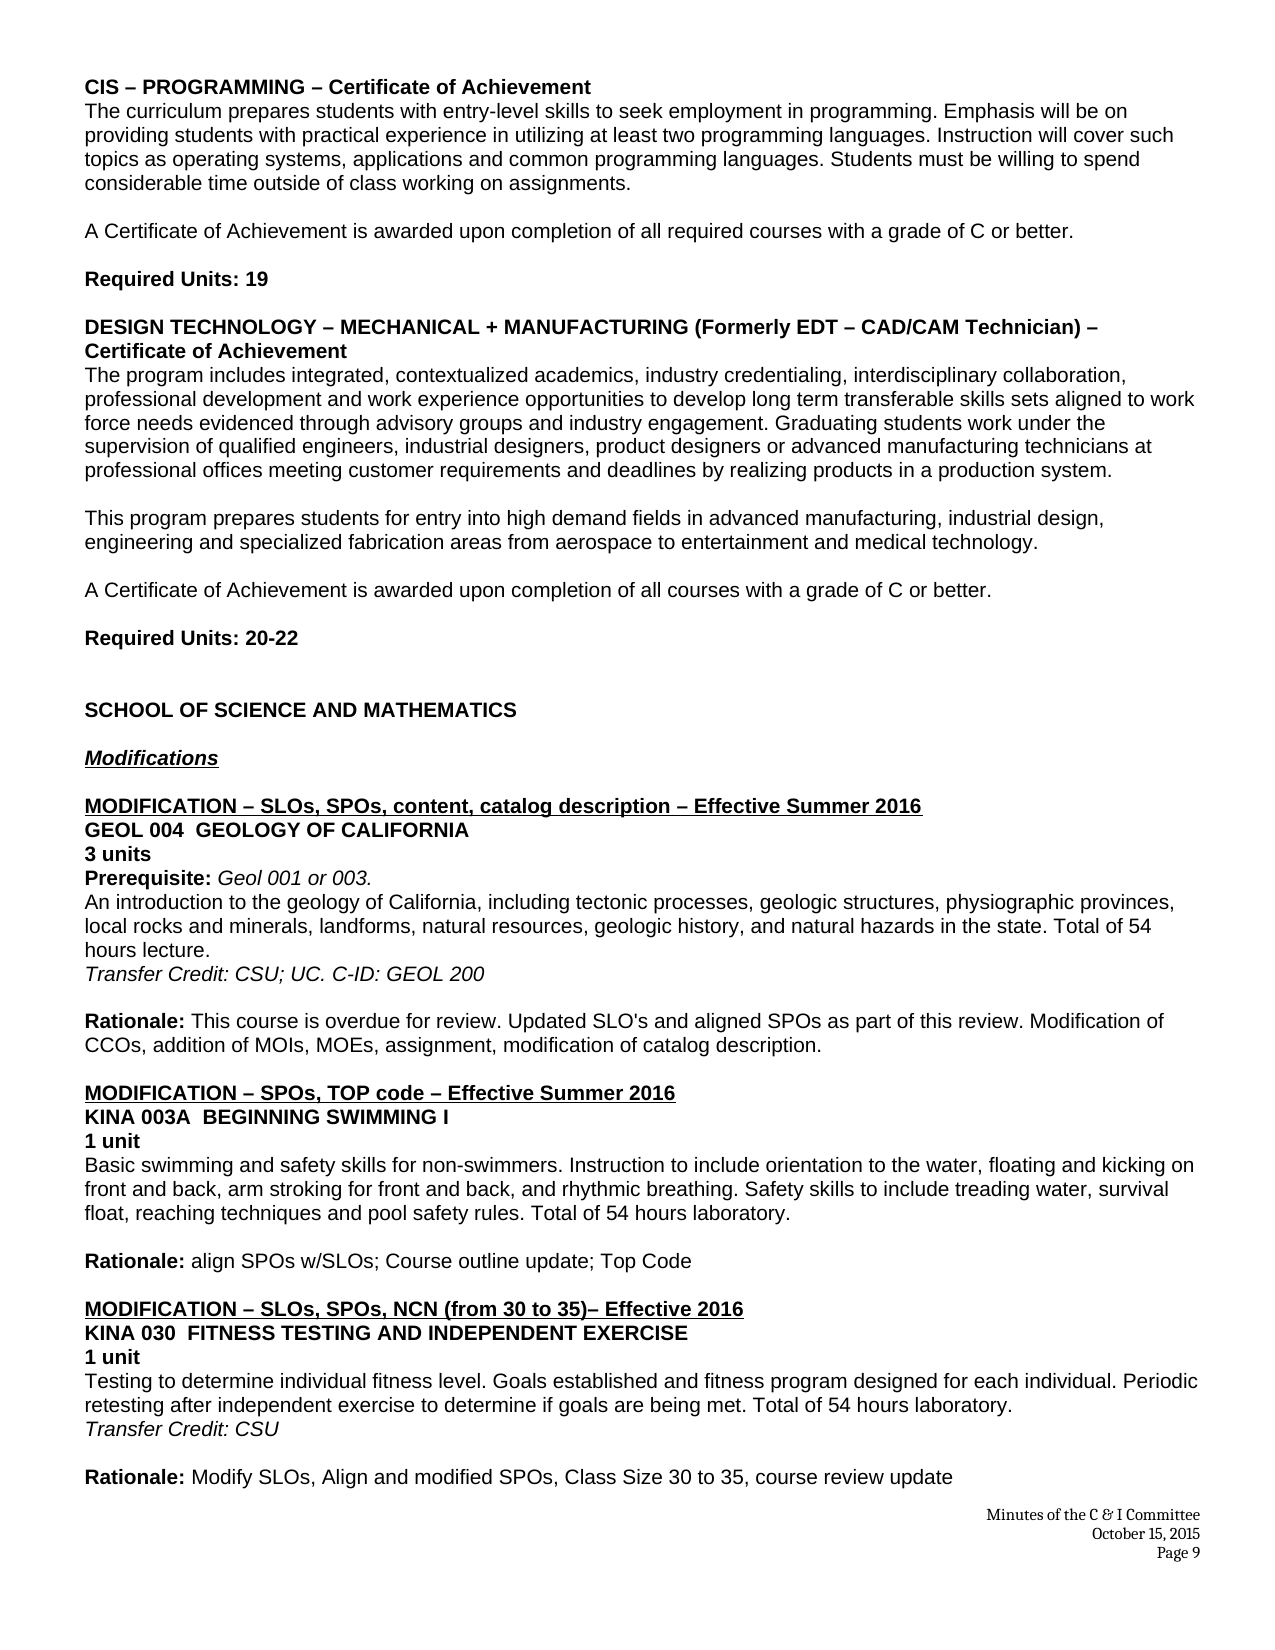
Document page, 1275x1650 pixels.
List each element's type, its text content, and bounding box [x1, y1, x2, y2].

text The curriculum prepares students with entry-level skills to seek employment in programming. Emphasis will be on providing students with practical experience in utilizing at least two programming languages. Instruction will cover such topics as operating systems, applications and common programming languages. Students must be willing to spend considerable time outside of class working on assignments. A Certificate of Achievement is awarded upon completion of all required courses with a grade of C or better. Required Units: 19 [84, 99, 1200, 291]
text 1 unit [84, 1345, 1200, 1369]
text MODIFICATION – SLOs, SPOs, NCN (from 30 to 35)– Effective 2016 [84, 1297, 1200, 1321]
text MODIFICATION – SPOs, TOP code – Effective Summer 2016 [84, 1081, 1200, 1105]
text CIS – PROGRAMMING – Certificate of Achievement [84, 75, 1200, 99]
text Rationale: Modify SLOs, Align and modified SPOs, Class Size 30 to 35, course review update [84, 1464, 1200, 1488]
text Basic swimming and safety skills for non-swimmers. Instruction to include orientation to the water, floating and kicking on front and back, arm stroking for front and back, and rhythmic breathing. Safety skills to include treading water, survival float, reaching techniques and pool safety rules. Total of 54 hours laboratory. [84, 1153, 1200, 1225]
text Prerequisite: Geol 001 or 003. [84, 866, 1200, 889]
text Rationale: This course is overdue for review. Updated SLO's and aligned SPOs as part of this review. Modification of CCOs, addition of MOIs, MOEs, assignment, modification of catalog description. [84, 1009, 1200, 1057]
text 1 unit [84, 1129, 1200, 1153]
text MODIFICATION – SLOs, SPOs, content, catalog description – Effective Summer 2016 [84, 794, 1200, 818]
text An introduction to the geology of California, including tectonic processes, geologic structures, physiographic provinces, local rocks and minerals, landforms, natural resources, geologic history, and natural hazards in the state. Total of 54 hours lecture. Transfer Credit: CSU; UC. C-ID: GEOL 200 [84, 889, 1200, 985]
text The program includes integrated, contextualized academics, industry credentialing, interdisciplinary collaboration, professional development and work experience opportunities to develop long term transferable skills sets aligned to work force needs evidenced through advisory groups and industry engagement. Graduating students work under the supervision of qualified engineers, industrial designers, product designers or advanced manufacturing technicians at professional offices meeting customer requirements and deadlines by realizing products in a production system. This program prepares students for entry into high demand fields in advanced manufacturing, industrial design, engineering and specialized fabrication areas from aerospace to entertainment and medical technology. A Certificate of Achievement is awarded upon completion of all courses with a grade of C or better. Required Units: 20-22 [84, 362, 1200, 650]
text Rationale: align SPOs w/SLOs; Course outline update; Top Code [84, 1249, 1200, 1273]
text KINA 030 FITNESS TESTING AND INDEPENDENT EXERCISE [84, 1321, 1200, 1345]
text DESIGN TECHNOLOGY – MECHANICAL + MANUFACTURING (Formerly EDT – CAD/CAM Technician) – Certificate of Achievement [84, 314, 1200, 362]
text Modifications [84, 746, 1200, 770]
text GEOL 004 GEOLOGY OF CALIFORNIA [84, 818, 1200, 842]
text Testing to determine individual fitness level. Goals established and fitness program designed for each individual. Periodic retesting after independent exercise to determine if goals are being met. Total of 54 hours laboratory. Transfer Credit: CSU [84, 1369, 1200, 1441]
text KINA 003A BEGINNING SWIMMING I [84, 1105, 1200, 1129]
text 3 units [84, 842, 1200, 866]
text SCHOOL OF SCIENCE AND MATHEMATICS [84, 698, 1200, 722]
